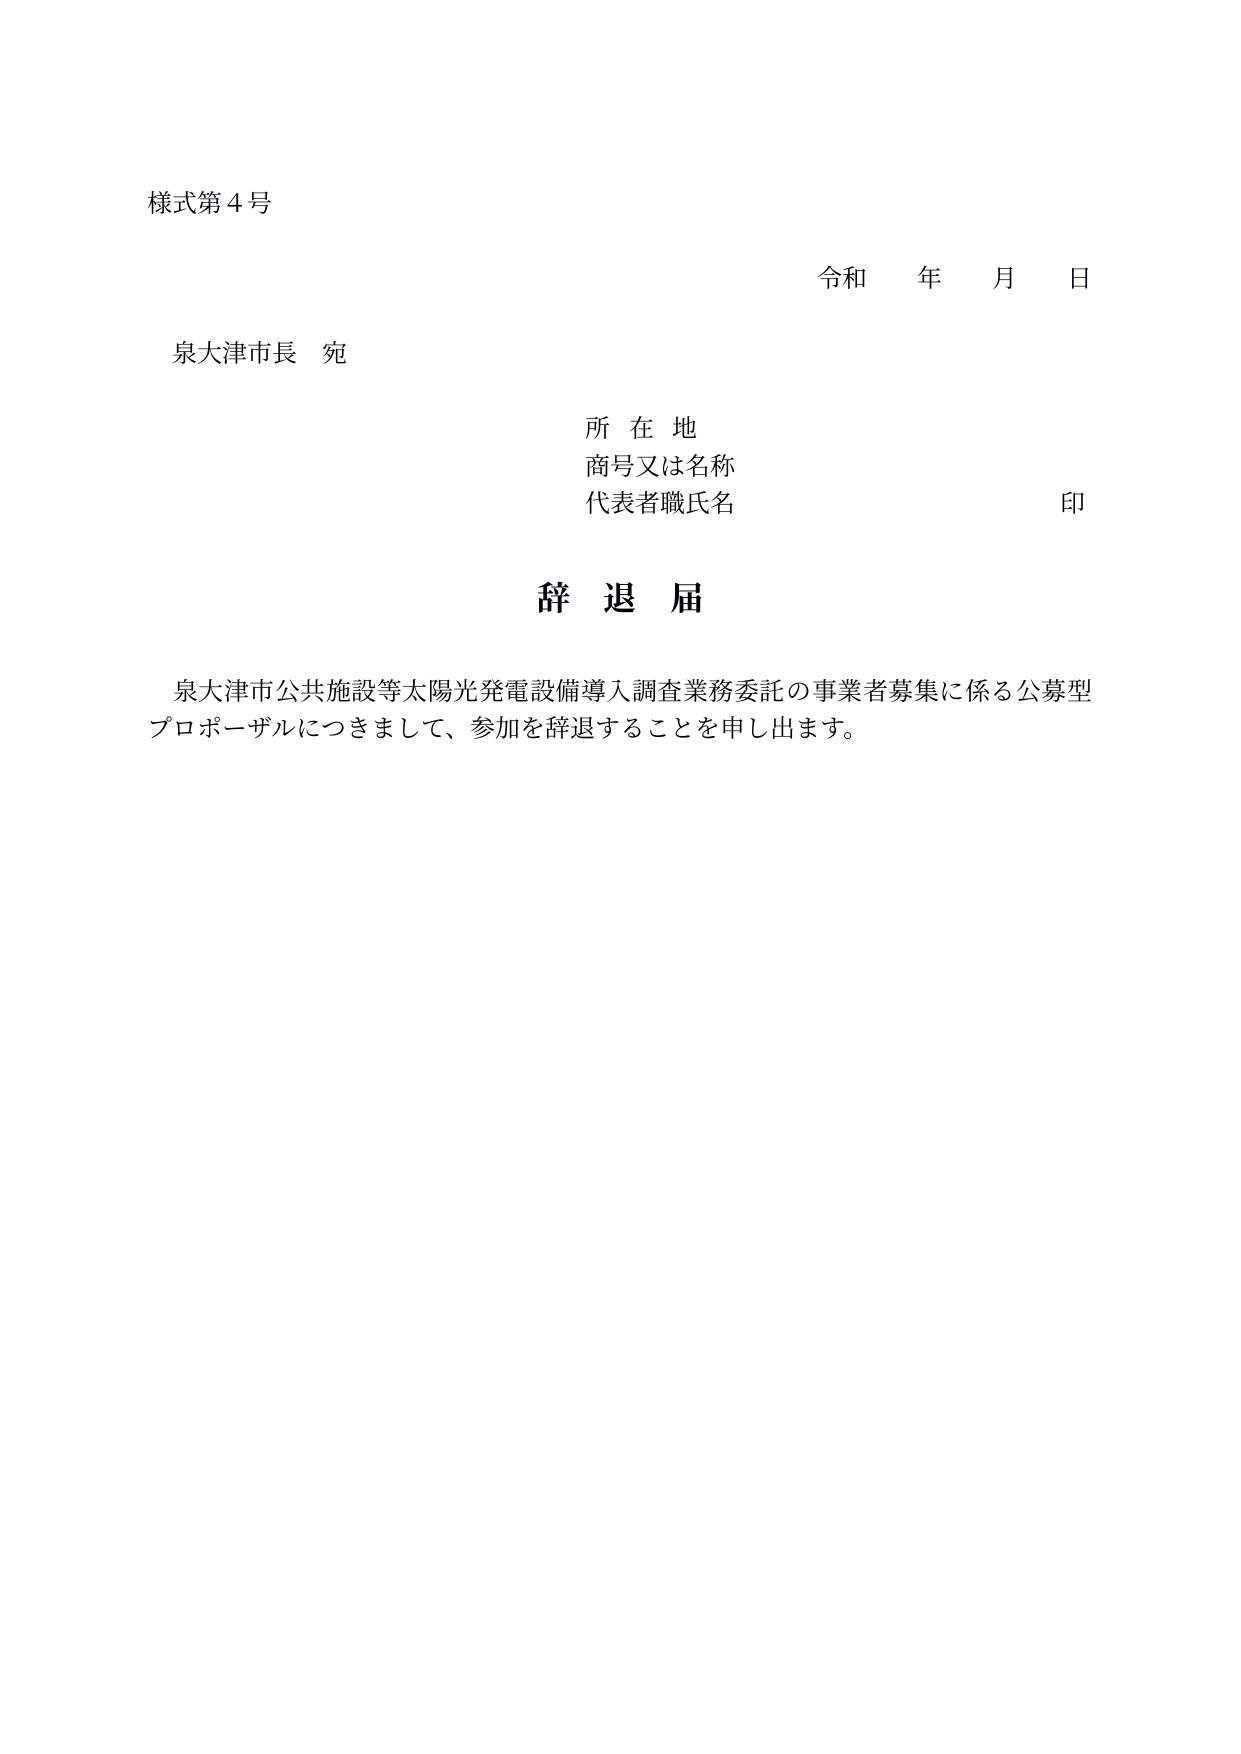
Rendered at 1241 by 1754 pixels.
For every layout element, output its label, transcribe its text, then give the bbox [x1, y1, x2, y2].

text 辞 退 届 [148, 558, 1092, 633]
text 所在地 [585, 408, 1092, 446]
text 令和 年 月 日 [148, 258, 1092, 296]
text 泉大津市長 宛 [148, 333, 1092, 371]
text 様式第４号 [148, 183, 987, 221]
text 代表者職氏名 印 [585, 483, 1092, 521]
text 商号又は名称 [585, 446, 1092, 483]
text 泉大津市公共施設等太陽光発電設備導入調査業務委託の事業者募集に係る公募型プロポーザルにつきまして、参加を辞退することを申し出ます。 [148, 671, 1092, 746]
